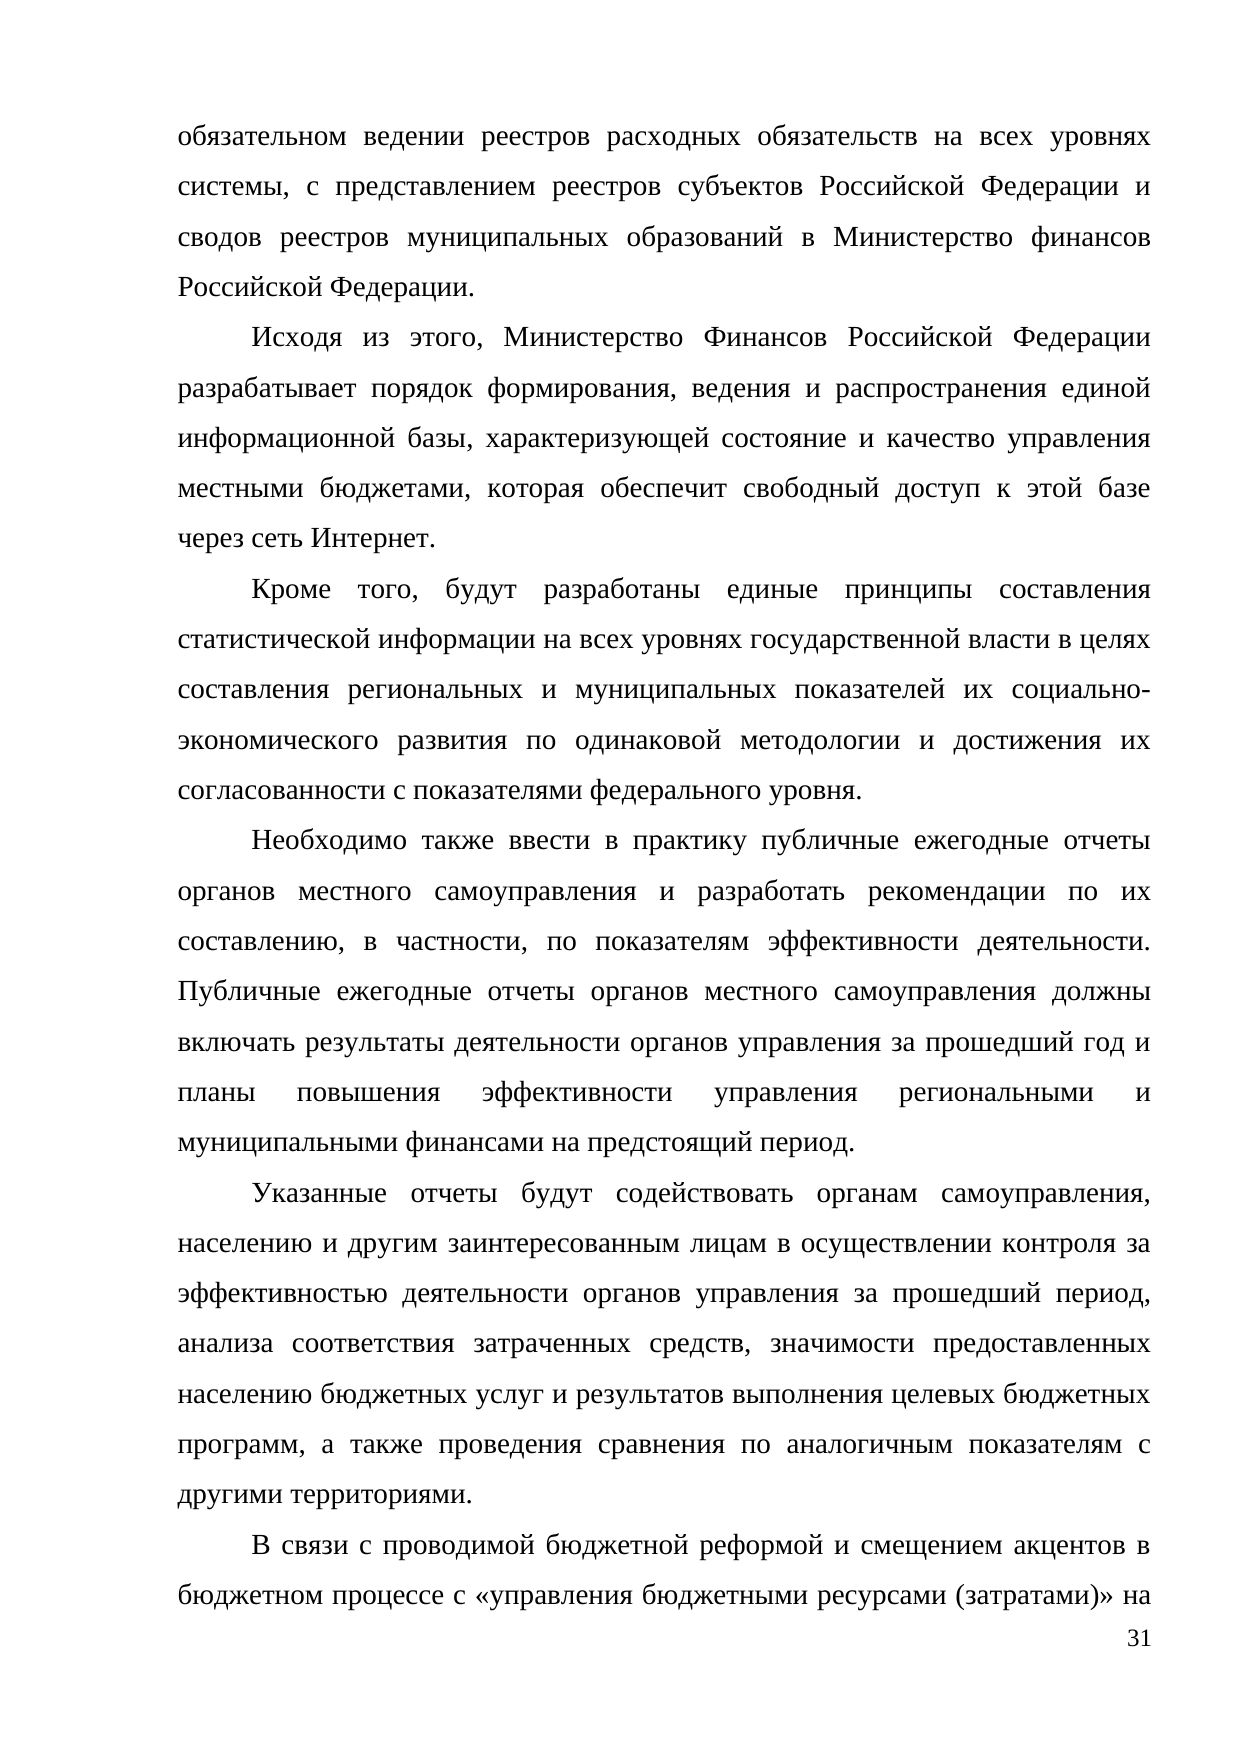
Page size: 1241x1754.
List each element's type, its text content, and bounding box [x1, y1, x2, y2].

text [177, 118, 1152, 303]
text Необходимо также ввести в практику публичные ежегодные отчеты органов местного самоуправления и разработать рекомендации по их составлению, в частности, по показателям эффективности деятельности. Публичные ежегодные отчеты органов местного самоуправления должны включать результаты деятельности органов управления за прошедший год и планы повышения эффективности управления региональными и муниципальными финансами на предстоящий период. [177, 822, 1152, 1158]
text Указанные отчеты будут содействовать органам самоуправления, населению и другим заинтересованным лицам в осуществлении контроля за эффективностью деятельности органов управления за прошедший период, анализа соответствия затраченных средств, значимости предоставленных населению бюджетных услуг и результатов выполнения целевых бюджетных программ, а также проведения сравнения по аналогичным показателям с другими территориями. [177, 1175, 1152, 1510]
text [177, 1527, 1152, 1611]
text Исходя из этого, Министерство Финансов Российской Федерации разрабатывает порядок формирования, ведения и распространения единой информационной базы, характеризующей состояние и качество управления местными бюджетами, которая обеспечит свободный доступ к этой базе через сеть Интернет. [177, 319, 1152, 554]
text Кроме того, будут разработаны единые принципы составления статистической информации на всех уровнях государственной власти в целях составления региональных и муниципальных показателей их социально-экономического развития по одинаковой методологии и достижения их согласованности с показателями федерального уровня. [177, 571, 1152, 806]
